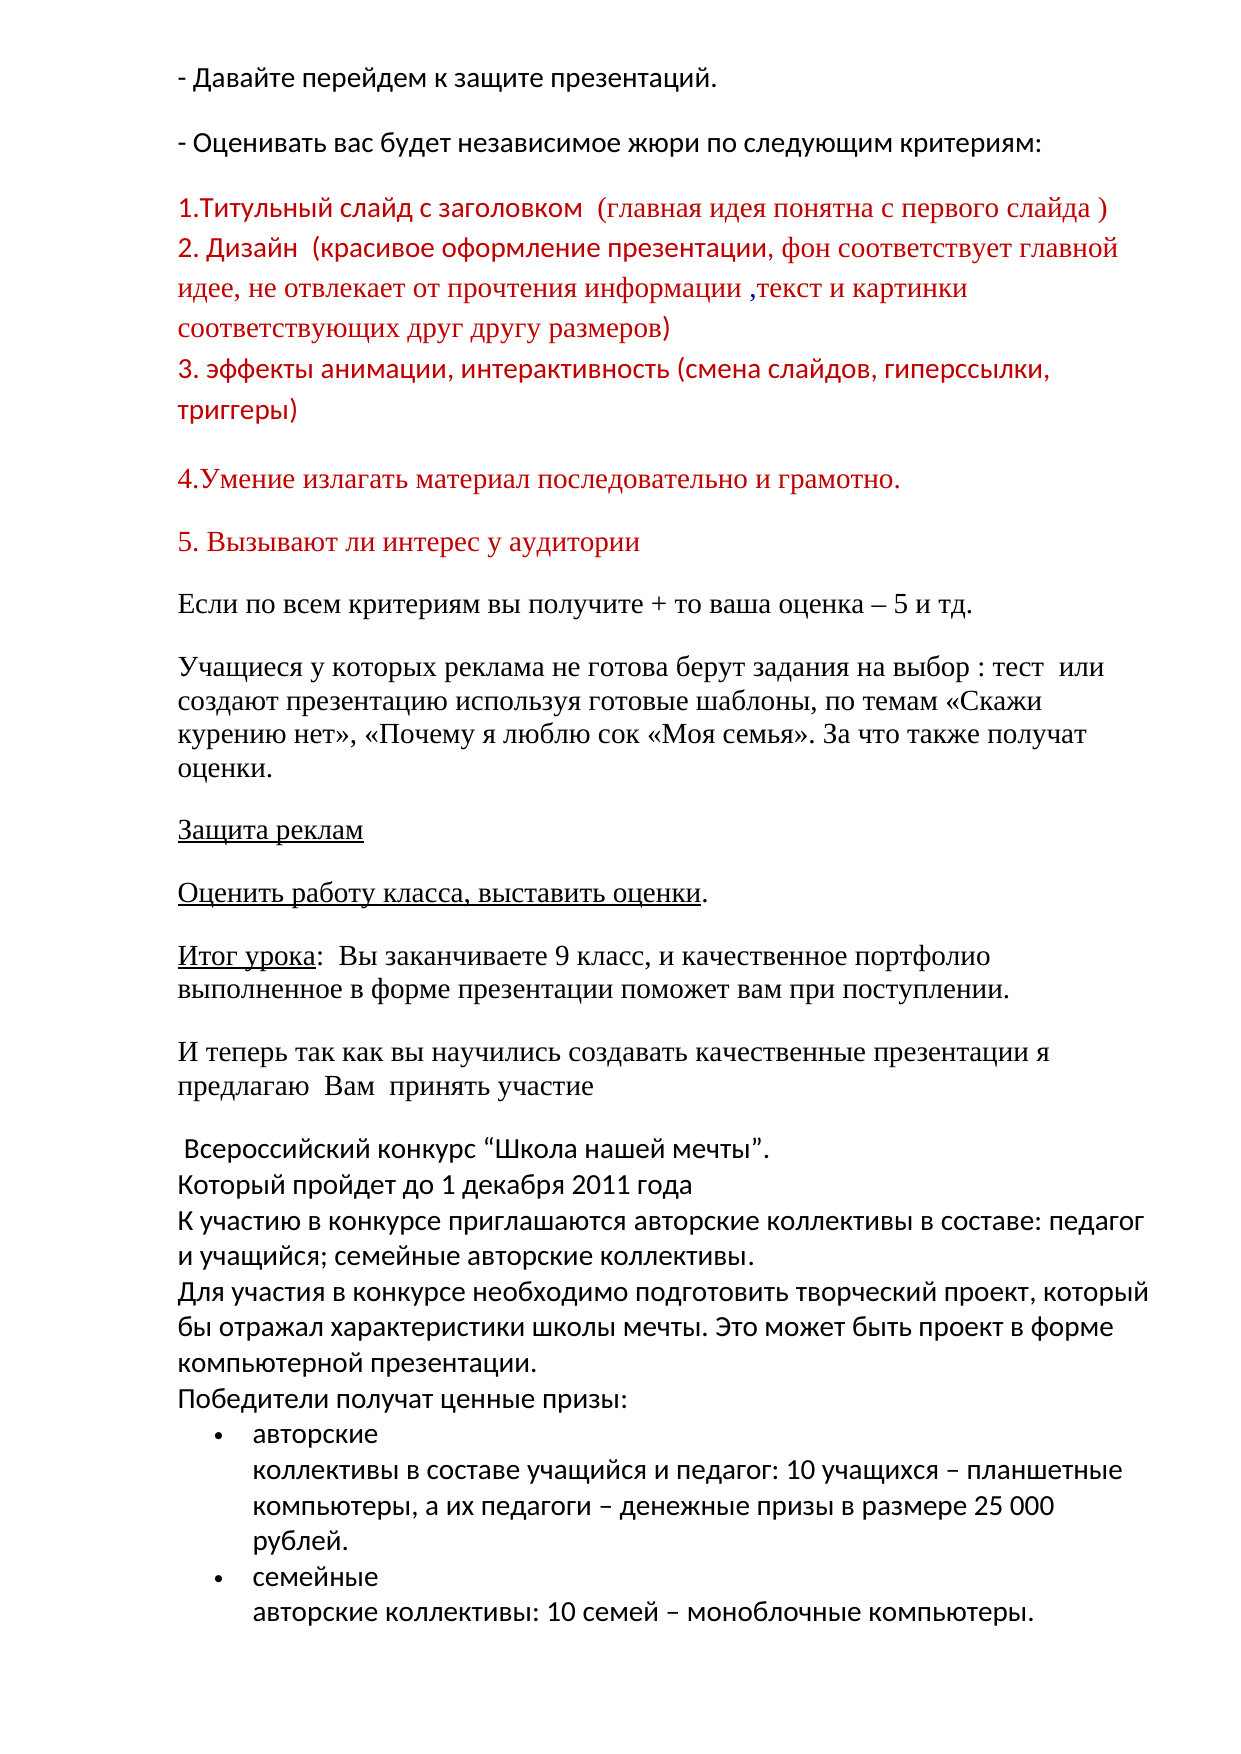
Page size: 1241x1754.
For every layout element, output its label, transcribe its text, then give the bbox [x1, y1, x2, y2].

text 5. Вызывают ли интерес у аудитории [177, 524, 1152, 557]
text Защита реклам [177, 812, 1152, 846]
text Учащиеся у которых реклама не готова берут задания на выбор : тест или создают презентацию используя готовые шаблоны, по темам «Скажи курению нет», «Почему я люблю сок «Моя семья». За что также получат оценки. [177, 649, 1152, 783]
text Итог урока: Вы заканчиваете 9 класс, и качественное портфолио выполненное в форме презентации поможет вам при поступлении. [177, 938, 1152, 1005]
text - Давайте перейдем к защите презентаций. [177, 59, 1152, 95]
list семейные авторские коллективы: 10 семей – моноблочные компьютеры. [215, 1558, 1152, 1629]
text Который пройдет до 1 декабря 2011 года [177, 1166, 1152, 1202]
text Для участия в конкурсе необходимо подготовить творческий проект, который бы отражал характеристики школы мечты. Это может быть проект в форме компьютерной презентации. [177, 1273, 1152, 1380]
text Оценить работу класса, выставить оценки. [177, 875, 1152, 909]
text 2. Дизайн (красивое оформление презентации, фон соответствует главной идее, не отвлекает от прочтения информации ,текст и картинки соответствующих друг другу размеров) [177, 229, 1152, 345]
text И теперь так как вы научились создавать качественные презентации я предлагаю Вам принять участие [177, 1034, 1152, 1101]
text - Оценивать вас будет независимое жюри по следующим критериям: [177, 124, 1152, 159]
text Если по всем критериям вы получите + то ваша оценка – 5 и тд. [177, 586, 1152, 620]
text 3. эффекты анимации, интерактивность (смена слайдов, гиперссылки, триггеры) [177, 350, 1152, 427]
text 4.Умение излагать материал последовательно и грамотно. [177, 461, 1152, 494]
text К участию в конкурсе приглашаются авторские коллективы в составе: педагог и учащийся; семейные авторские коллективы. [177, 1202, 1152, 1273]
text Победители получат ценные призы: [177, 1380, 1152, 1415]
text 1.Титульный слайд с заголовком (главная идея понятна с первого слайда ) [177, 189, 1152, 224]
list авторские коллективы в составе учащийся и педагог: 10 учащихся – планшетные компьютеры, а их педагоги – денежные призы в размере 25 000 рублей. [215, 1415, 1152, 1558]
text Всероссийский конкурс “Школа нашей мечты”. [177, 1130, 1152, 1166]
